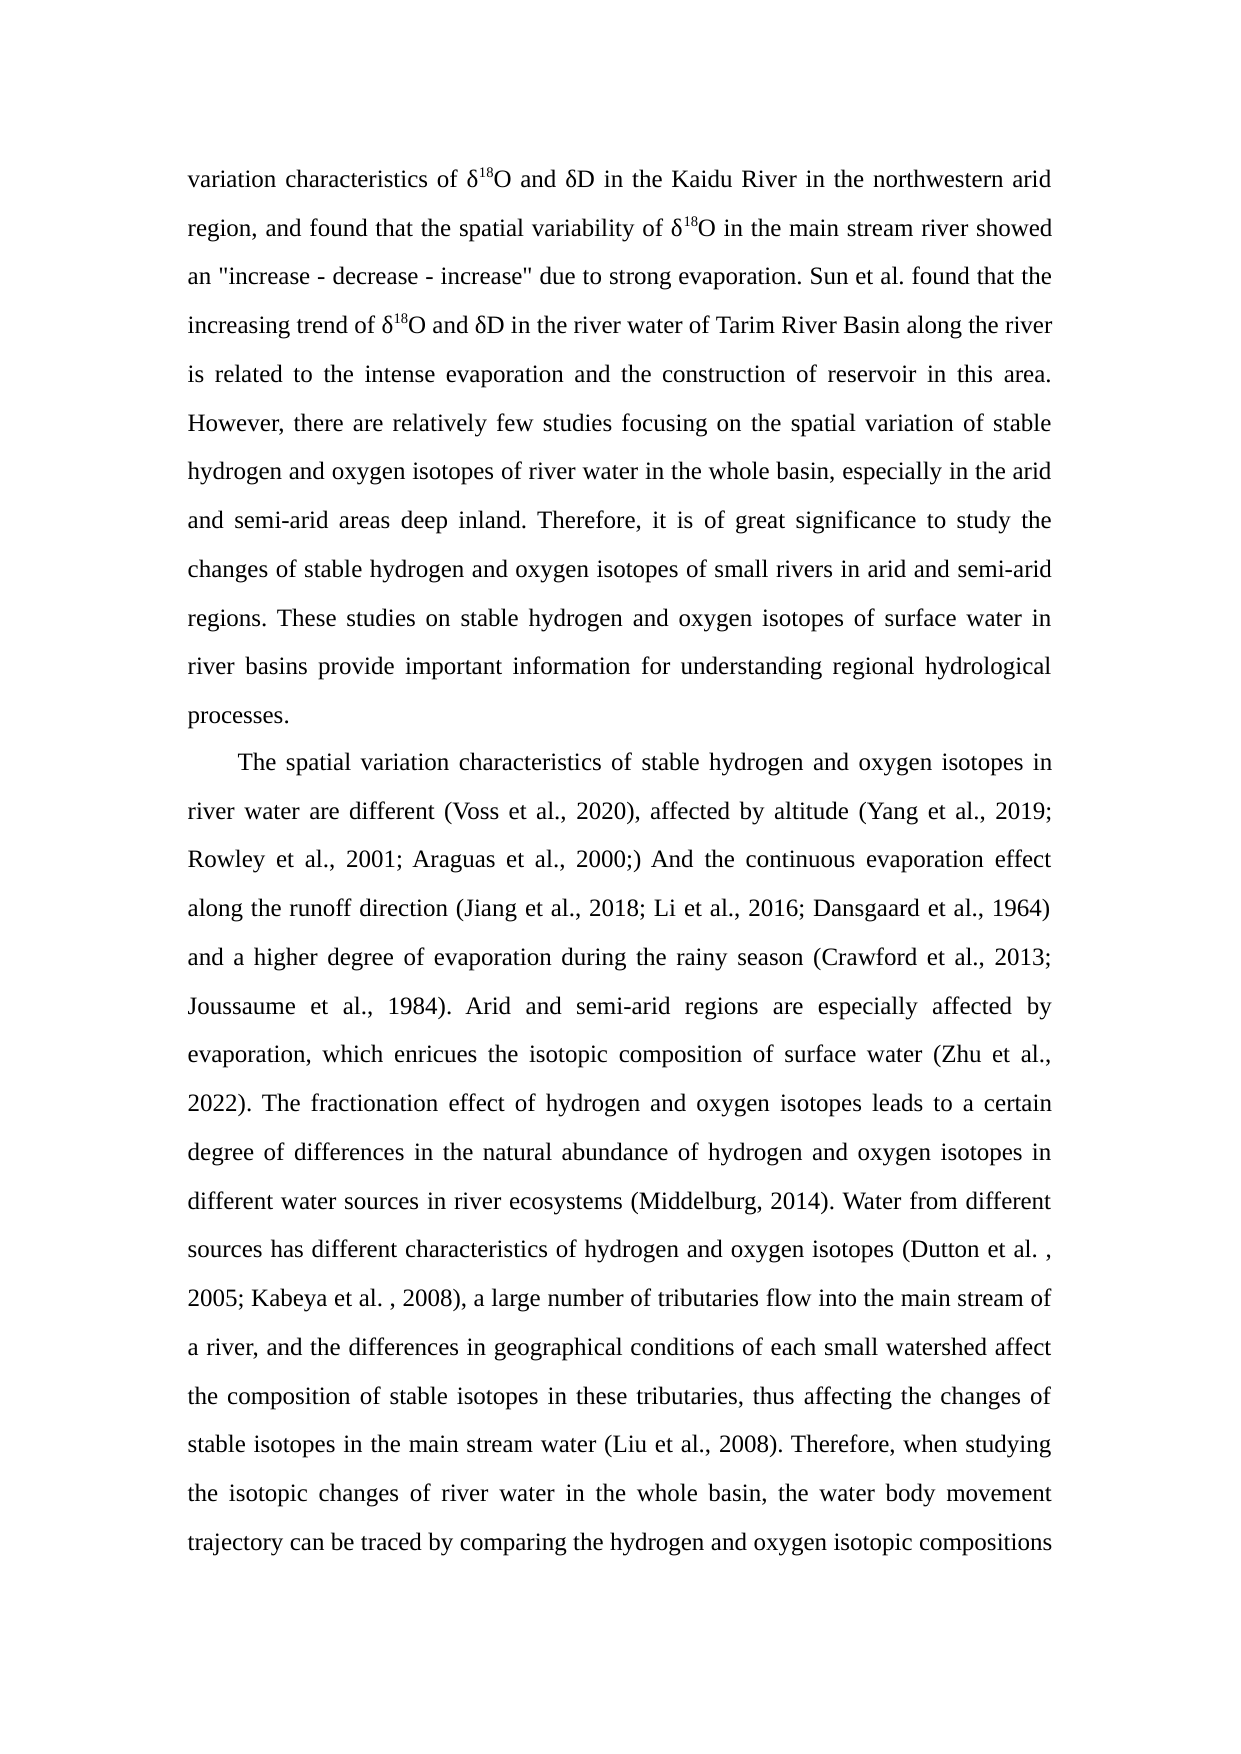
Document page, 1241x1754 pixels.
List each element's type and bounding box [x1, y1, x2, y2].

text [187, 162, 1053, 731]
text [187, 745, 1053, 1558]
